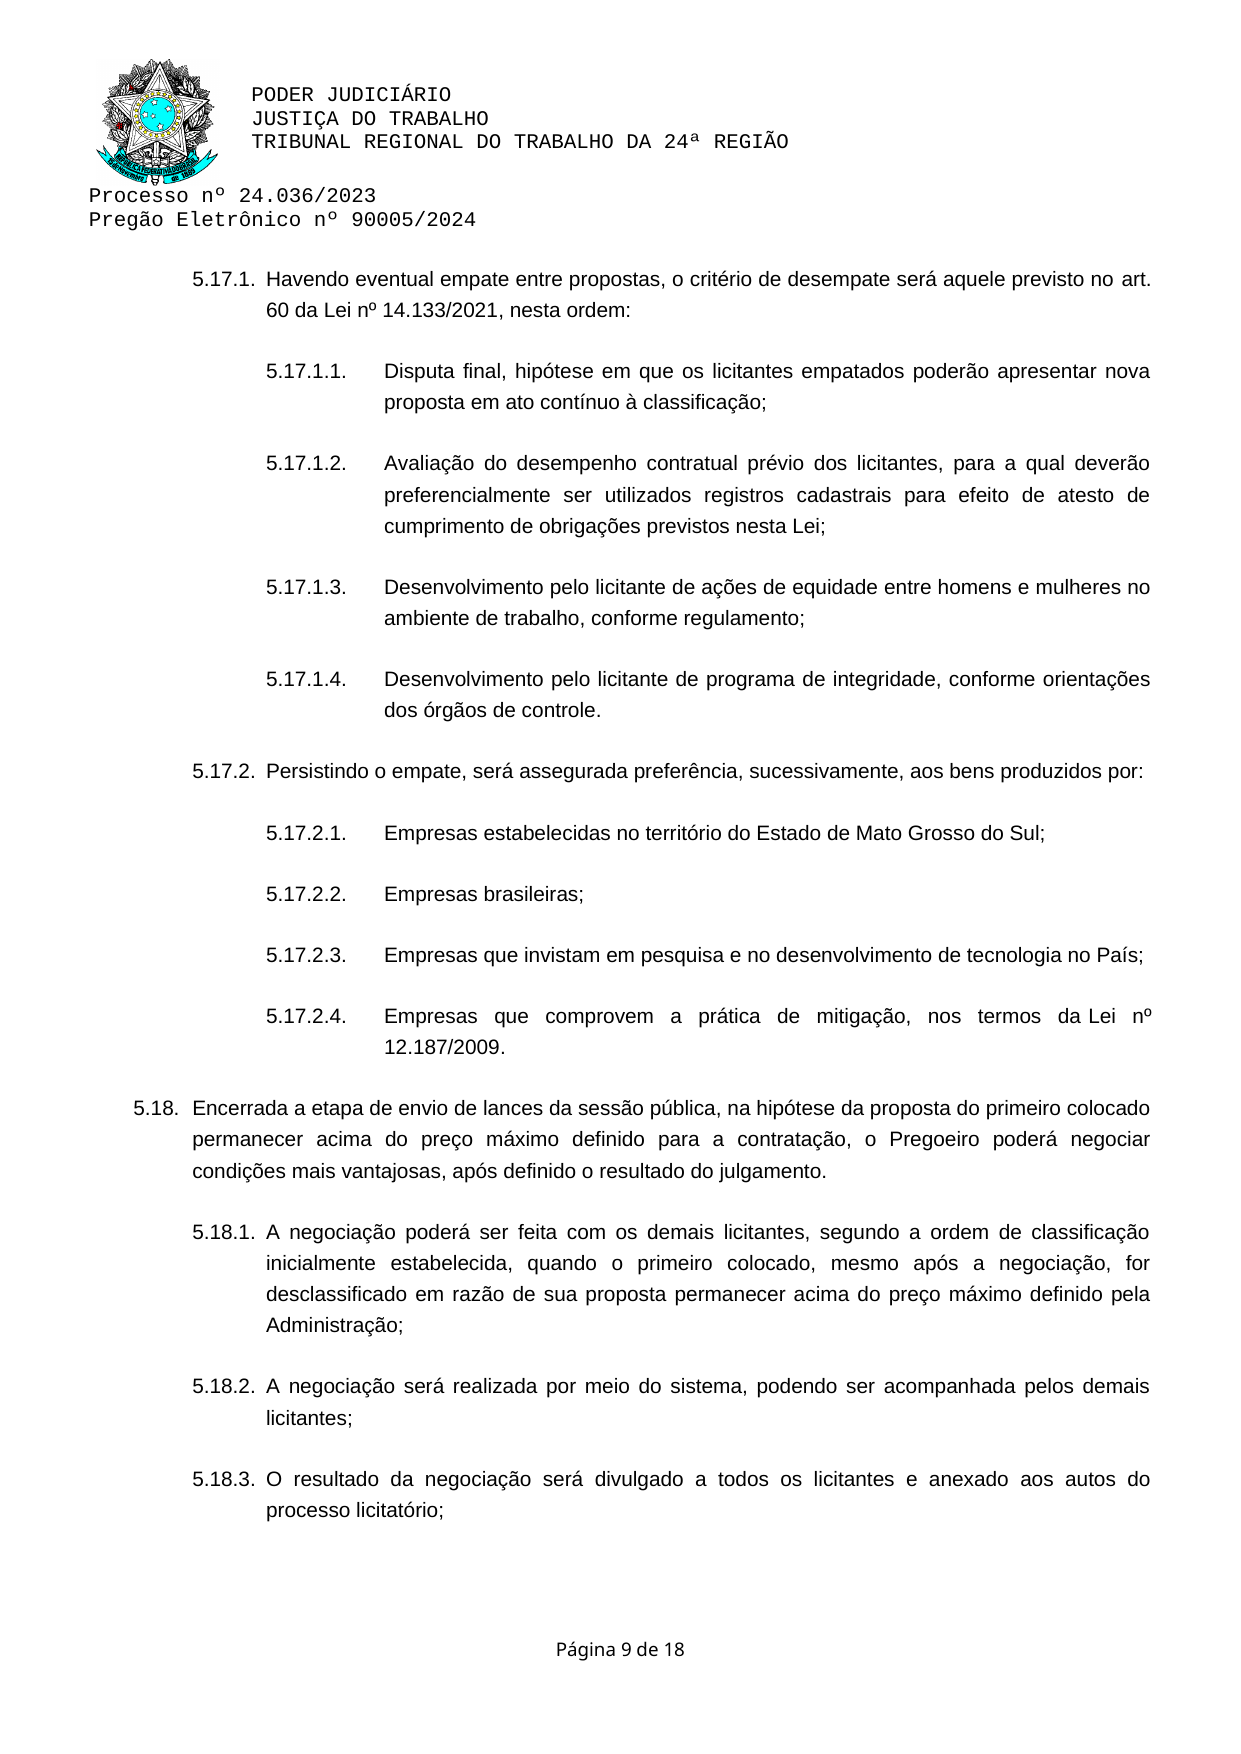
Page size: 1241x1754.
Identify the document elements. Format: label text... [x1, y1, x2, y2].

text Empresas que invistam em pesquisa e no desenvolvimento de tecnologia no País; [266, 943, 1152, 967]
text Disputa final, hipótese em que os licitantes empatados poderão apresentar nova proposta em ato contínuo à classificação; [266, 359, 1152, 414]
text Empresas brasileiras; [266, 882, 1152, 906]
text Encerrada a etapa de envio de lances da sessão pública, na hipótese da proposta do primeiro colocado permanecer acima do preço máximo definido para a contratação, o Pregoeiro poderá negociar condições mais vantajosas, após definido o resultado do julgamento. [133, 1096, 1152, 1182]
text Empresas estabelecidas no território do Estado de Mato Grosso do Sul; [266, 820, 1152, 844]
text Avaliação do desempenho contratual prévio dos licitantes, para a qual deverão preferencialmente ser utilizados registros cadastrais para efeito de atesto de cumprimento de obrigações previstos nesta Lei; [266, 451, 1152, 537]
list A negociação será realizada por meio do sistema, podendo ser acompanhada pelos demais licitantes; [192, 1374, 1152, 1429]
picture [96, 59, 220, 186]
text Desenvolvimento pelo licitante de ações de equidade entre homens e mulheres no ambiente de trabalho, conforme regulamento; [266, 575, 1152, 630]
list O resultado da negociação será divulgado a todos os licitantes e anexado aos autos do processo licitatório; [192, 1466, 1152, 1522]
list Persistindo o empate, será assegurada preferência, sucessivamente, aos bens produzidos por: [192, 759, 1152, 783]
list A negociação poderá ser feita com os demais licitantes, segundo a ordem de classificação inicialmente estabelecida, quando o primeiro colocado, mesmo após a negociação, for desclassificado em razão de sua proposta permanecer acima do preço máximo definido pela Administração; [192, 1219, 1152, 1337]
text Desenvolvimento pelo licitante de programa de integridade, conforme orientações dos órgãos de controle. [266, 667, 1152, 722]
list Havendo eventual empate entre propostas, o critério de desempate será aquele previsto no art. 60 da Lei nº 14.133/2021, nesta ordem: [192, 267, 1152, 322]
text Empresas que comprovem a prática de mitigação, nos termos da Lei nº 12.187/2009. [266, 1004, 1152, 1059]
